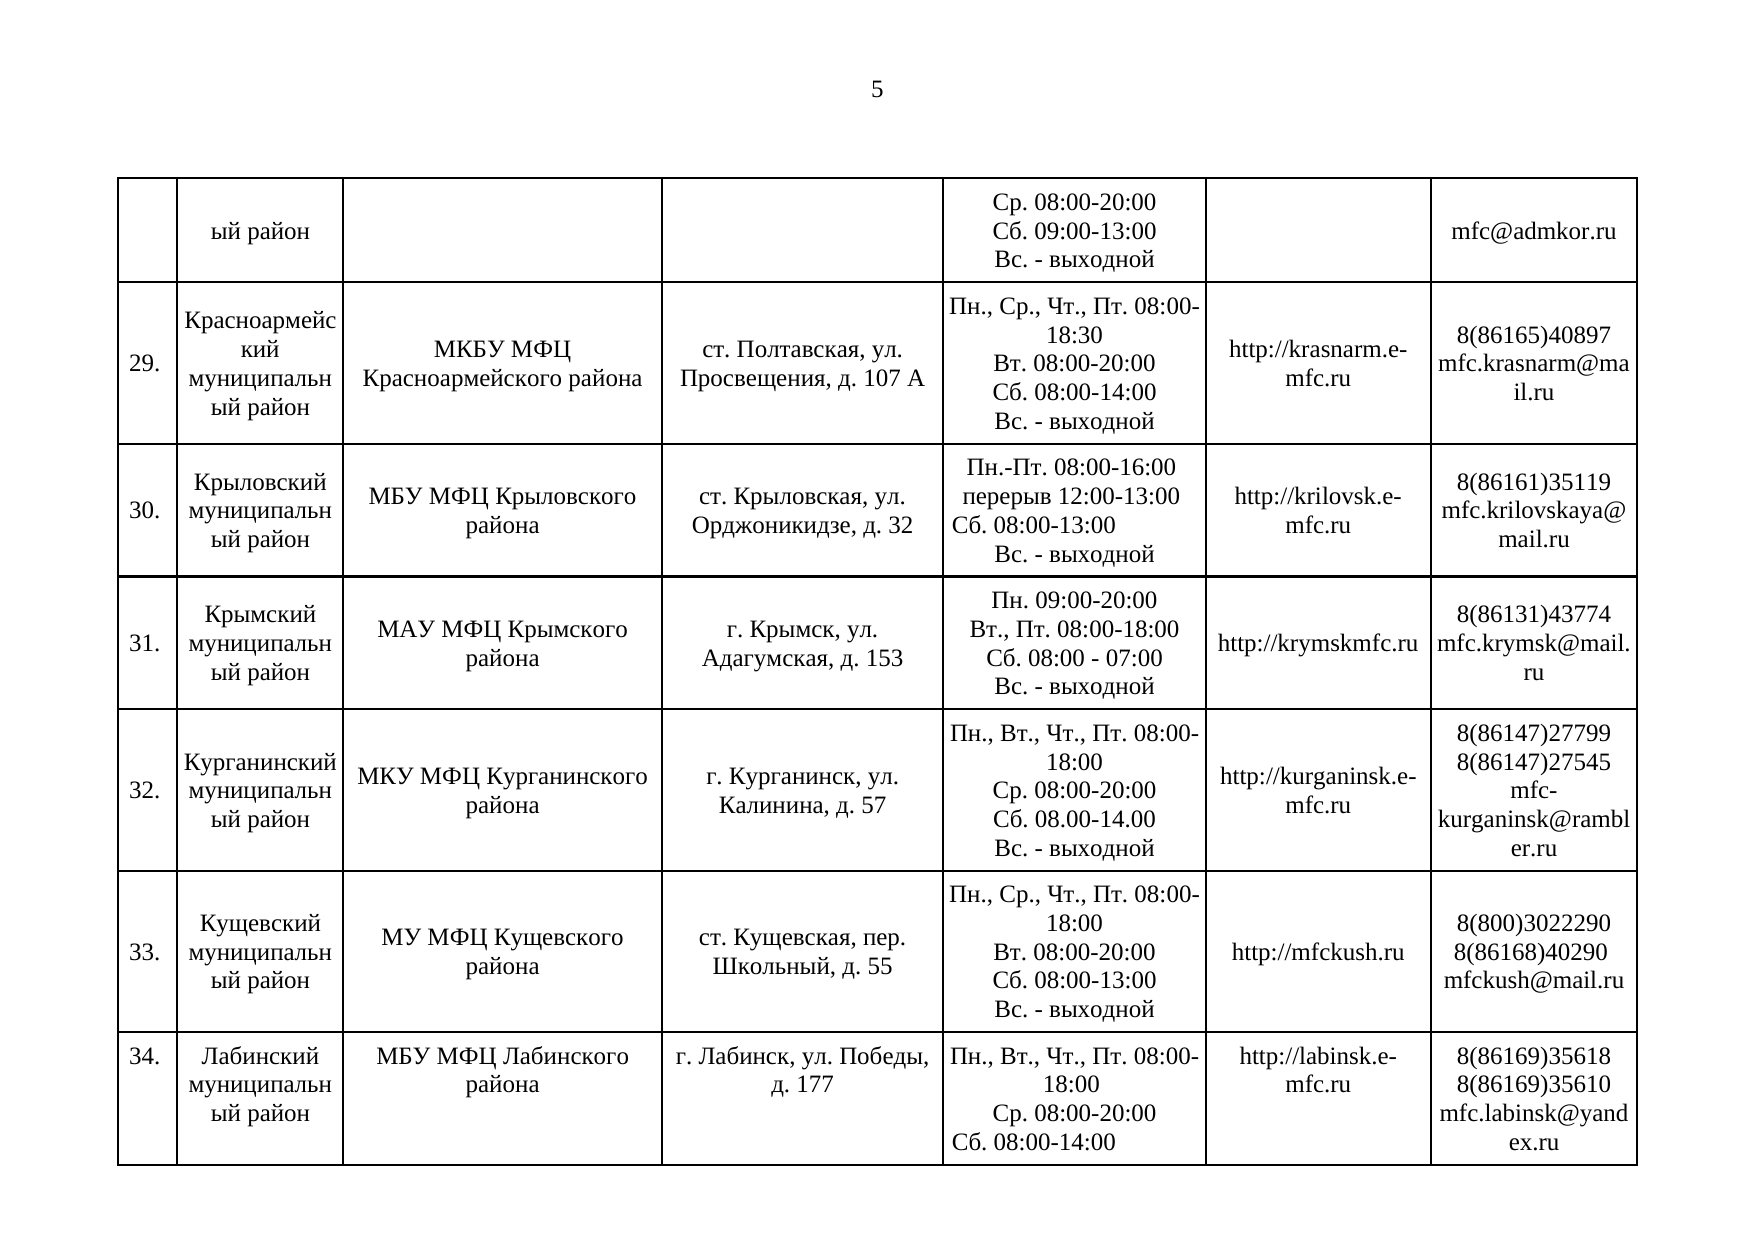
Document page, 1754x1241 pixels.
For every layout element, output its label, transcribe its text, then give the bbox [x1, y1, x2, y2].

table_cell [119, 578, 176, 708]
table_cell 8(86161)35119 mfc.krilovskaya@mail.ru [1432, 445, 1636, 575]
table_cell МКУ МФЦ Курганинского района [344, 710, 661, 869]
table_cell [119, 283, 176, 443]
table_cell Крыловский муниципальный район [178, 445, 342, 575]
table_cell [178, 1033, 342, 1164]
table_cell Красноармейский муниципальный район [178, 283, 342, 443]
table_cell [119, 872, 176, 1031]
table_cell г. Крымск, ул. Адагумская, д. 153 [663, 578, 942, 708]
table_cell Пн., Ср., Чт., Пт. 08:00-18:00 Вт. 08:00-20:00 Сб. 08:00-13:00 Вс. - выходной [944, 872, 1205, 1031]
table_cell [344, 1033, 661, 1164]
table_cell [944, 179, 1205, 281]
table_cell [344, 179, 661, 281]
table_cell [119, 179, 176, 281]
table_cell МКБУ МФЦ Красноармейского района [344, 283, 661, 443]
table_cell 8(86147)27799 8(86147)27545 mfc-kurganinsk@rambler.ru [1432, 710, 1636, 869]
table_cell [663, 1033, 942, 1164]
table_cell Крымский муниципальный район [178, 578, 342, 708]
table_cell [119, 445, 176, 575]
table_cell Пн. 09:00-20:00 Вт., Пт. 08:00-18:00 Сб. 08:00 - 07:00 Вс. - выходной [944, 578, 1205, 708]
table_cell ст. Крыловская, ул. Орджоникидзе, д. 32 [663, 445, 942, 575]
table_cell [663, 179, 942, 281]
table_cell http://kurganinsk.e-mfc.ru [1207, 710, 1430, 869]
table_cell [944, 1033, 1205, 1164]
table_cell Кущевский муниципальный район [178, 872, 342, 1031]
table_cell МАУ МФЦ Крымского района [344, 578, 661, 708]
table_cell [1207, 1033, 1430, 1164]
table_cell ст. Кущевская, пер. Школьный, д. 55 [663, 872, 942, 1031]
table_cell http://krilovsk.e-mfc.ru [1207, 445, 1430, 575]
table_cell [1207, 179, 1430, 281]
table_cell http://mfckush.ru [1207, 872, 1430, 1031]
table_cell Пн.-Пт. 08:00-16:00 перерыв 12:00-13:00 Сб. 08:00-13:00 Вс. - выходной [944, 445, 1205, 575]
table_cell [119, 710, 176, 869]
table_cell ст. Полтавская, ул. Просвещения, д. 107 А [663, 283, 942, 443]
table_cell 8(800)3022290 8(86168)40290 mfckush@mail.ru [1432, 872, 1636, 1031]
table_cell Пн., Ср., Чт., Пт. 08:00-18:30 Вт. 08:00-20:00 Сб. 08:00-14:00 Вс. - выходной [944, 283, 1205, 443]
table_cell Пн., Вт., Чт., Пт. 08:00-18:00 Ср. 08:00-20:00 Сб. 08.00-14.00 Вс. - выходной [944, 710, 1205, 869]
table_cell http://krasnarm.e-mfc.ru [1207, 283, 1430, 443]
table_cell МУ МФЦ Кущевского района [344, 872, 661, 1031]
table_cell http://krymskmfc.ru [1207, 578, 1430, 708]
table_cell Курганинский муниципальный район [178, 710, 342, 869]
table_cell 8(86131)43774 mfc.krymsk@mail.ru [1432, 578, 1636, 708]
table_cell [178, 179, 342, 281]
table_cell [119, 1033, 176, 1164]
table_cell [1432, 179, 1636, 281]
table_cell МБУ МФЦ Крыловского района [344, 445, 661, 575]
table_cell г. Курганинск, ул. Калинина, д. 57 [663, 710, 942, 869]
table_cell 8(86165)40897 mfc.krasnarm@mail.ru [1432, 283, 1636, 443]
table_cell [1432, 1033, 1636, 1164]
